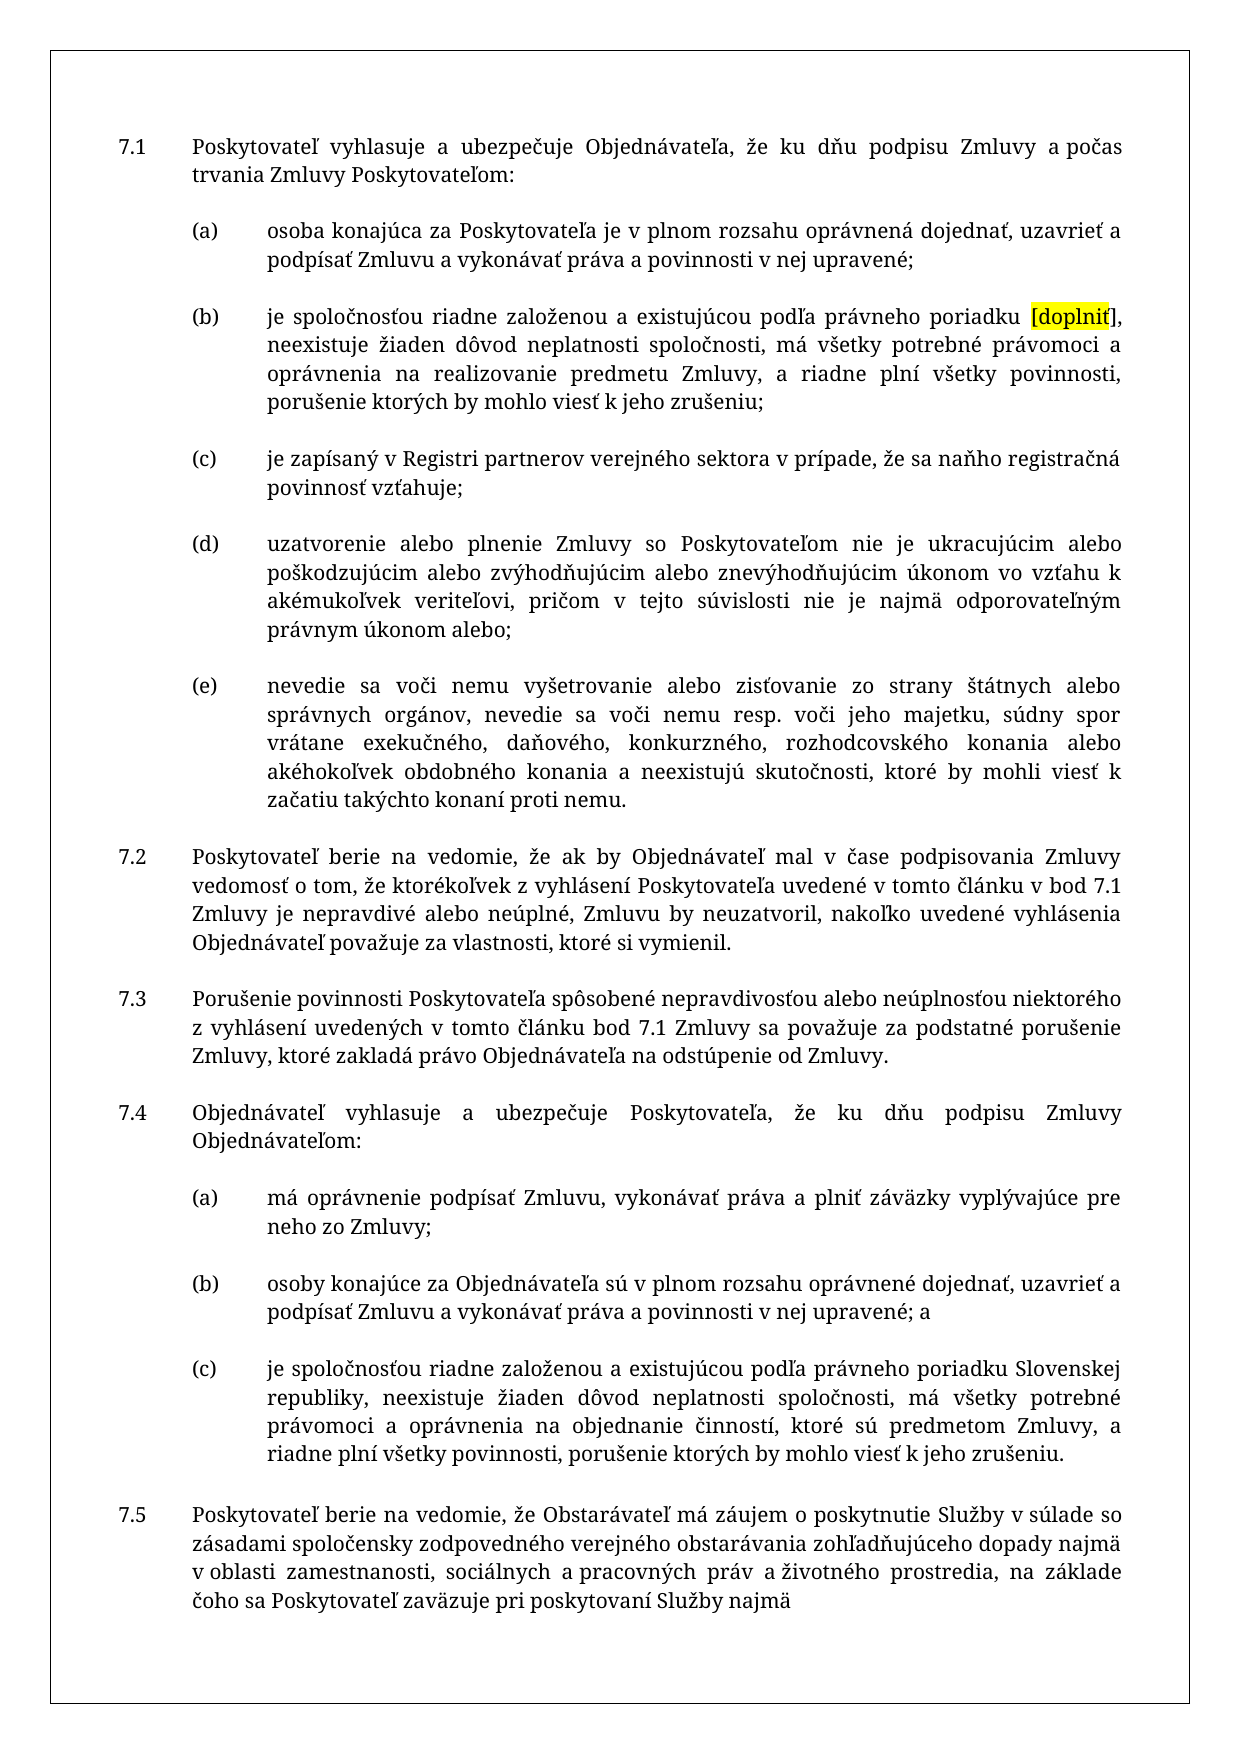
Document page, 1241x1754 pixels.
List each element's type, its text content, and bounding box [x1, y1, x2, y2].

list Poskytovateľ vyhlasuje a ubezpečuje Objednávateľa, že ku dňu podpisu Zmluvy a počas trvania Zmluvy Poskytovateľom: [118, 132, 1122, 189]
text 7.5 Poskytovateľ berie na vedomie, že Obstarávateľ má záujem o poskytnutie Služby v súlade so zásadami spoločensky zodpovedného verejného obstarávania zohľadňujúceho dopady najmä v oblasti zamestnanosti, sociálnych a pracovných práv a životného prostredia, na základe čoho sa Poskytovateľ zaväzuje pri poskytovaní Služby najmä [118, 1501, 1122, 1614]
list je spoločnosťou riadne založenou a existujúcou podľa právneho poriadku [doplniť], neexistuje žiaden dôvod neplatnosti spoločnosti, má všetky potrebné právomoci a oprávnenia na realizovanie predmetu Zmluvy, a riadne plní všetky povinnosti, porušenie ktorých by mohlo viesť k jeho zrušeniu; [192, 302, 1122, 416]
list osoby konajúce za Objednávateľa sú v plnom rozsahu oprávnené dojednať, uzavrieť a podpísať Zmluvu a vykonávať práva a povinnosti v nej upravené; a [192, 1269, 1122, 1326]
list Poskytovateľ berie na vedomie, že ak by Objednávateľ mal v čase podpisovania Zmluvy vedomosť o tom, že ktorékoľvek z vyhlásení Poskytovateľa uvedené v tomto článku v bod 7.1 Zmluvy je nepravdivé alebo neúplné, Zmluvu by neuzatvoril, nakoľko uvedené vyhlásenia Objednávateľ považuje za vlastnosti, ktoré si vymienil. [118, 842, 1122, 956]
list má oprávnenie podpísať Zmluvu, vykonávať práva a plniť záväzky vyplývajúce pre neho zo Zmluvy; [192, 1183, 1122, 1240]
list nevedie sa voči nemu vyšetrovanie alebo zisťovanie zo strany štátnych alebo správnych orgánov, nevedie sa voči nemu resp. voči jeho majetku, súdny spor vrátane exekučného, daňového, konkurzného, rozhodcovského konania alebo akéhokoľvek obdobného konania a neexistujú skutočnosti, ktoré by mohli viesť k začatiu takýchto konaní proti nemu. [192, 672, 1122, 814]
list Porušenie povinnosti Poskytovateľa spôsobené nepravdivosťou alebo neúplnosťou niektorého z vyhlásení uvedených v tomto článku bod 7.1 Zmluvy sa považuje za podstatné porušenie Zmluvy, ktoré zakladá právo Objednávateľa na odstúpenie od Zmluvy. [118, 984, 1122, 1070]
list osoba konajúca za Poskytovateľa je v plnom rozsahu oprávnená dojednať, uzavrieť a podpísať Zmluvu a vykonávať práva a povinnosti v nej upravené; [192, 217, 1122, 273]
list uzatvorenie alebo plnenie Zmluvy so Poskytovateľom nie je ukracujúcim alebo poškodzujúcim alebo zvýhodňujúcim alebo znevýhodňujúcim úkonom vo vzťahu k akémukoľvek veriteľovi, pričom v tejto súvislosti nie je najmä odporovateľným právnym úkonom alebo; [192, 529, 1122, 643]
list je zapísaný v Registri partnerov verejného sektora v prípade, že sa naňho registračná povinnosť vzťahuje; [192, 444, 1122, 501]
list je spoločnosťou riadne založenou a existujúcou podľa právneho poriadku Slovenskej republiky, neexistuje žiaden dôvod neplatnosti spoločnosti, má všetky potrebné právomoci a oprávnenia na objednanie činností, ktoré sú predmetom Zmluvy, a riadne plní všetky povinnosti, porušenie ktorých by mohlo viesť k jeho zrušeniu. [192, 1354, 1122, 1468]
list Objednávateľ vyhlasuje a ubezpečuje Poskytovateľa, že ku dňu podpisu Zmluvy Objednávateľom: [118, 1098, 1122, 1155]
